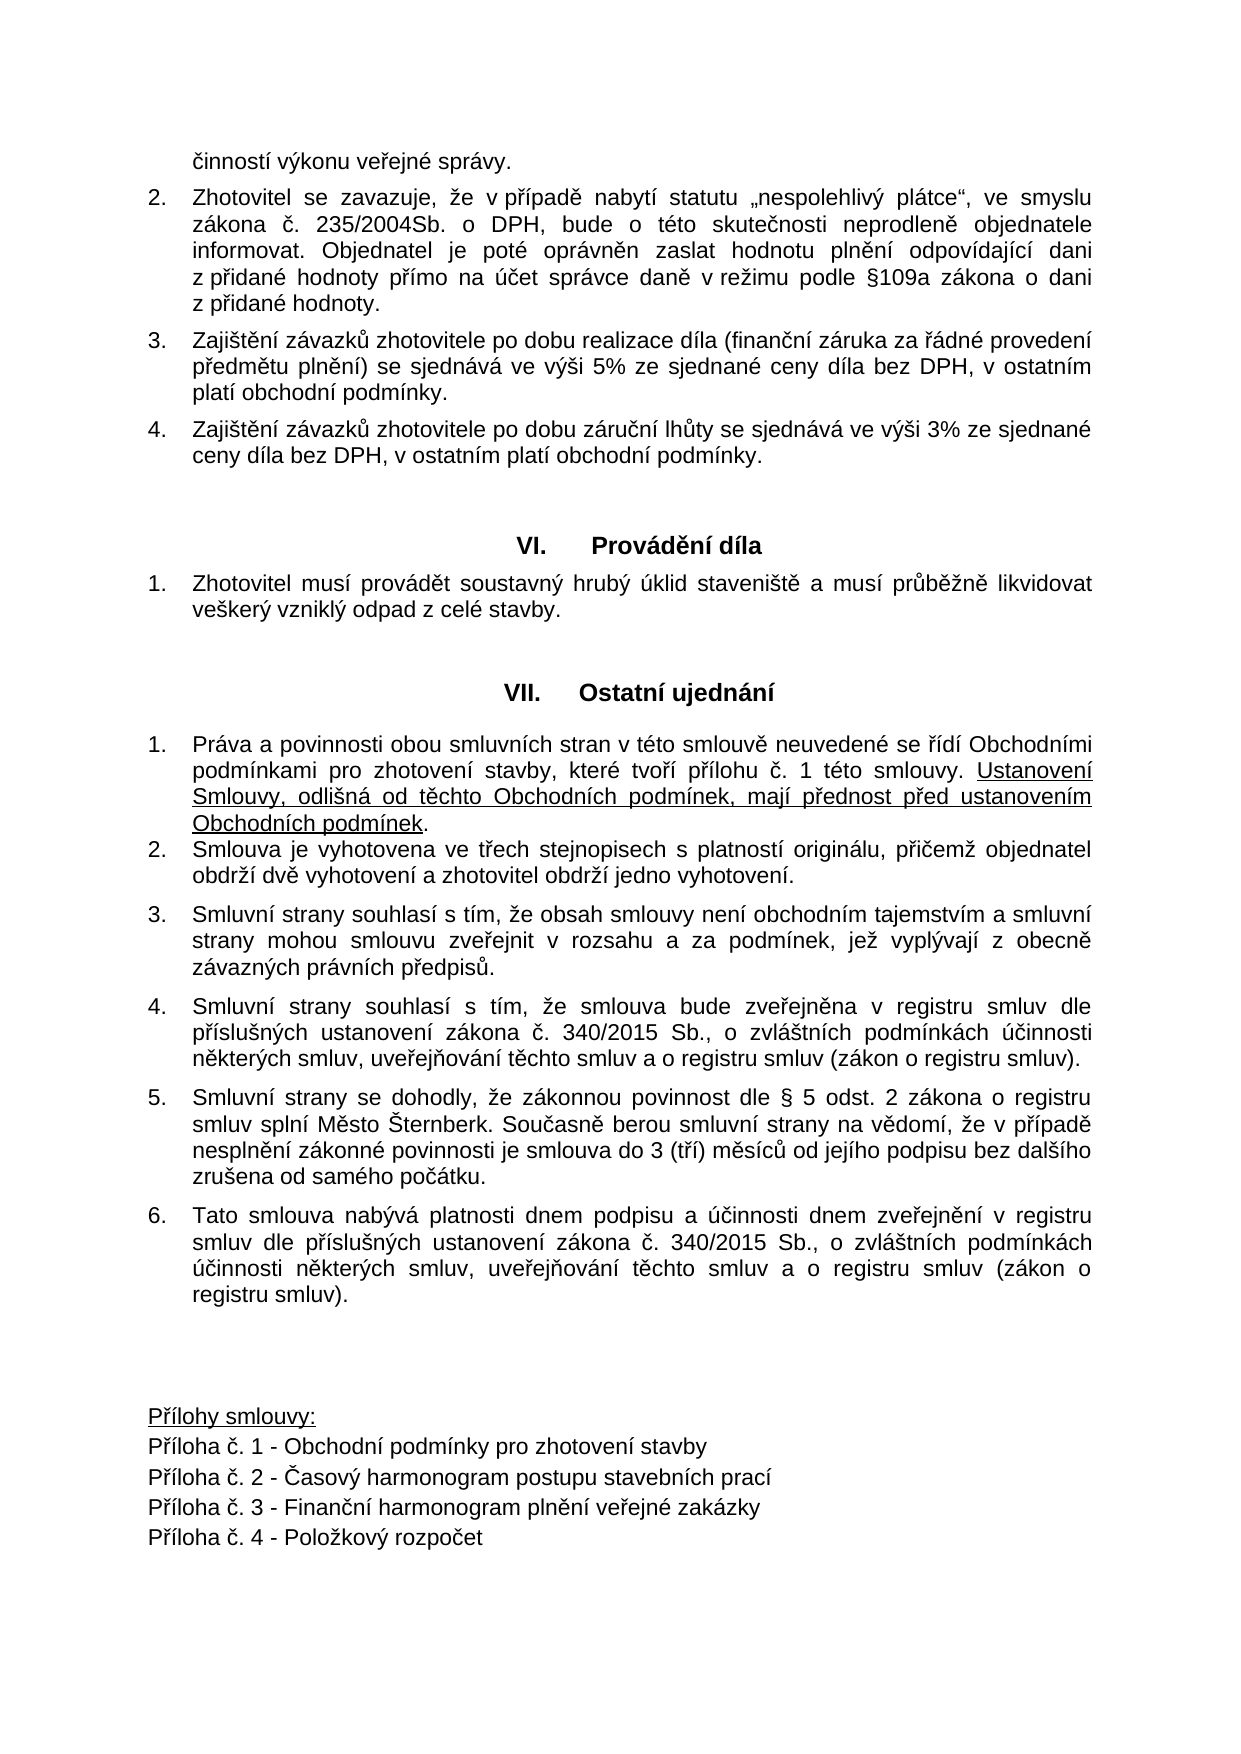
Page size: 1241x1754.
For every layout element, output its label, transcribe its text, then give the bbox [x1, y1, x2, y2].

list Tato smlouva nabývá platnosti dnem podpisu a účinnosti dnem zveřejnění v registru smluv dle příslušných ustanovení zákona č. 340/2015 Sb., o zvláštních podmínkách účinnosti některých smluv, uveřejňování těchto smluv a o registru smluv (zákon o registru smluv). [148, 1202, 1093, 1308]
text Přílohy smlouvy: [148, 1403, 1093, 1429]
list Smluvní strany se dohodly, že zákonnou povinnost dle § 5 odst. 2 zákona o registru smluv splní Město Šternberk. Současně berou smluvní strany na vědomí, že v případě nesplnění zákonné povinnosti je smlouva do 3 (tří) měsíců od jejího podpisu bez dalšího zrušena od samého počátku. [148, 1084, 1093, 1190]
list Práva a povinnosti obou smluvních stran v této smlouvě neuvedené se řídí Obchodními podmínkami pro zhotovení stavby, které tvoří přílohu č. 1 této smlouvy. Ustanovení Smlouvy, odlišná od těchto Obchodních podmínek, mají přednost před ustanovením Obchodních podmínek. [148, 731, 1093, 836]
list Smluvní strany souhlasí s tím, že smlouva bude zveřejněna v registru smluv dle příslušných ustanovení zákona č. 340/2015 Sb., o zvláštních podmínkách účinnosti některých smluv, uveřejňování těchto smluv a o registru smluv (zákon o registru smluv). [148, 993, 1093, 1072]
list Zajištění závazků zhotovitele po dobu realizace díla (finanční záruka za řádné provedení předmětu plnění) se sjednává ve výši 5% ze sjednané ceny díla bez DPH, v ostatním platí obchodní podmínky. [148, 327, 1093, 406]
list Zhotovitel se zavazuje, že v případě nabytí statutu „nespolehlivý plátce“, ve smyslu zákona č. 235/2004Sb. o DPH, bude o této skutečnosti neprodleně objednatele informovat. Objednatel je poté oprávněn zaslat hodnotu plnění odpovídající dani z přidané hodnoty přímo na účet správce daně v režimu podle §109a zákona o dani z přidané hodnoty. [148, 184, 1093, 316]
text Příloha č. 4 - Položkový rozpočet [148, 1524, 1093, 1550]
list Ostatní ujednání [185, 678, 1093, 707]
list Zhotovitel musí provádět soustavný hrubý úklid staveniště a musí průběžně likvidovat veškerý vzniklý odpad z celé stavby. [148, 570, 1093, 623]
list Smluvní strany souhlasí s tím, že obsah smlouvy není obchodním tajemstvím a smluvní strany mohou smlouvu zveřejnit v rozsahu a za podmínek, jež vyplývají z obecně závazných právních předpisů. [148, 901, 1093, 980]
text Příloha č. 1 - Obchodní podmínky pro zhotovení stavby [148, 1433, 1093, 1459]
list Zajištění závazků zhotovitele po dobu záruční lhůty se sjednává ve výši 3% ze sjednané ceny díla bez DPH, v ostatním platí obchodní podmínky. [148, 416, 1093, 469]
list Provádění díla [185, 531, 1093, 559]
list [148, 148, 1093, 174]
text Příloha č. 2 - Časový harmonogram postupu stavebních prací [148, 1463, 1093, 1490]
text Příloha č. 3 - Finanční harmonogram plnění veřejné zakázky [148, 1494, 1093, 1520]
list Smlouva je vyhotovena ve třech stejnopisech s platností originálu, přičemž objednatel obdrží dvě vyhotovení a zhotovitel obdrží jedno vyhotovení. [148, 836, 1093, 889]
